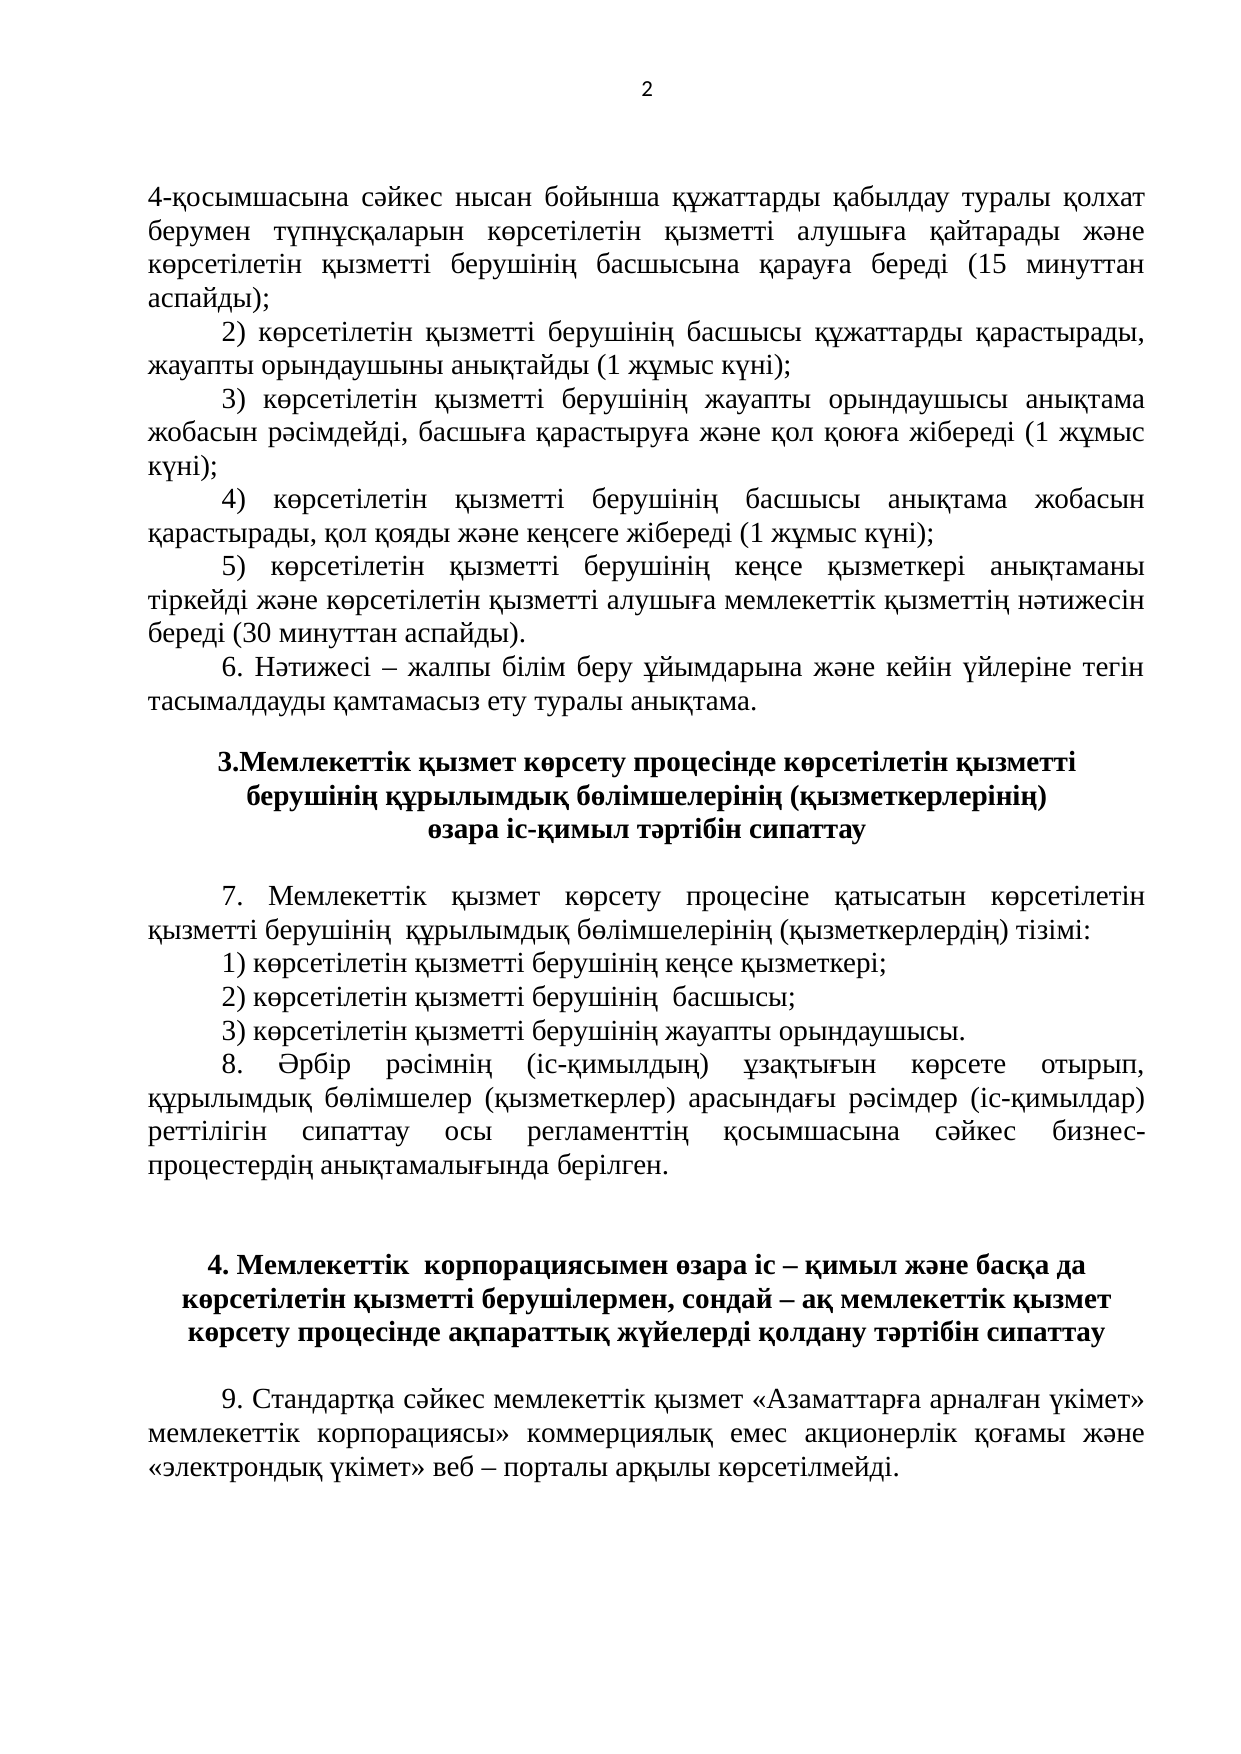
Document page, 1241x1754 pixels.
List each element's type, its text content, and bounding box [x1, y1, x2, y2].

text 6. Нәтижесі – жалпы білім беру ұйымдарына және кейін үйлеріне тегін тасымалдауды қамтамасыз ету туралы анықтама. [148, 649, 1146, 716]
text 4) көрсетілетін қызметті берушінің басшысы анықтама жобасын қарастырады, қол қояды және кеңсеге жібереді (1 жұмыс күні); [148, 481, 1146, 548]
text 7. Мемлекеттік қызмет көрсету процесіне қатысатын көрсетілетін қызметті берушінің құрылымдық бөлімшелерінің (қызметкерлердің) тізімі: [148, 878, 1146, 946]
text 3) көрсетілетін қызметті берушінің жауапты орындаушысы анықтама жобасын рәсімдейді, басшыға қарастыруға және қол қоюға жібереді (1 жұмыс күні); [148, 381, 1146, 481]
text 3) көрсетілетін қызметті берушінің жауапты орындаушысы. [148, 1013, 1146, 1046]
text 4. Мемлекеттік корпорациясымен өзара іс – қимыл және басқа да көрсетілетін қызметті берушілермен, сондай – ақ мемлекеттік қызмет көрсету процесінде ақпараттық жүйелерді қолдану тәртібін сипаттау [148, 1247, 1146, 1348]
text 9. Стандартқа сәйкес мемлекеттік қызмет «Азаматтарға арналған үкімет» мемлекеттік корпорациясы» коммерциялық емес акционерлік қоғамы және «электрондық үкімет» веб – порталы арқылы көрсетілмейді. [148, 1382, 1146, 1482]
text 2) көрсетілетін қызметті берушінің басшысы құжаттарды қарастырады, жауапты орындаушыны анықтайды (1 жұмыс күні); [148, 314, 1146, 381]
text 2) көрсетілетін қызметті берушінің басшысы; [148, 979, 1146, 1013]
text 8. Әрбір рәсімнің (іс-қимылдың) ұзақтығын көрсете отырып, құрылымдық бөлімшелер (қызметкерлер) арасындағы рәсімдер (іс-қимылдар) реттілігін сипаттау осы регламенттің қосымшасына сәйкес бизнес-процестердің анықтамалығында берілген. [148, 1046, 1146, 1180]
text 3.Мемлекеттік қызмет көрсету процесінде көрсетілетін қызметті берушінің құрылымдық бөлімшелерінің (қызметкерлерінің) өзара іс-қимыл тәртібін сипаттау [148, 744, 1146, 845]
text 5) көрсетілетін қызметті берушінің кеңсе қызметкері анықтаманы тіркейді және көрсетілетін қызметті алушыға мемлекеттік қызметтің нәтижесін береді (30 минуттан аспайды). [148, 548, 1146, 649]
text 1) көрсетілетін қызметті берушінің кеңсе қызметкері; [148, 946, 1146, 979]
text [148, 179, 1146, 314]
